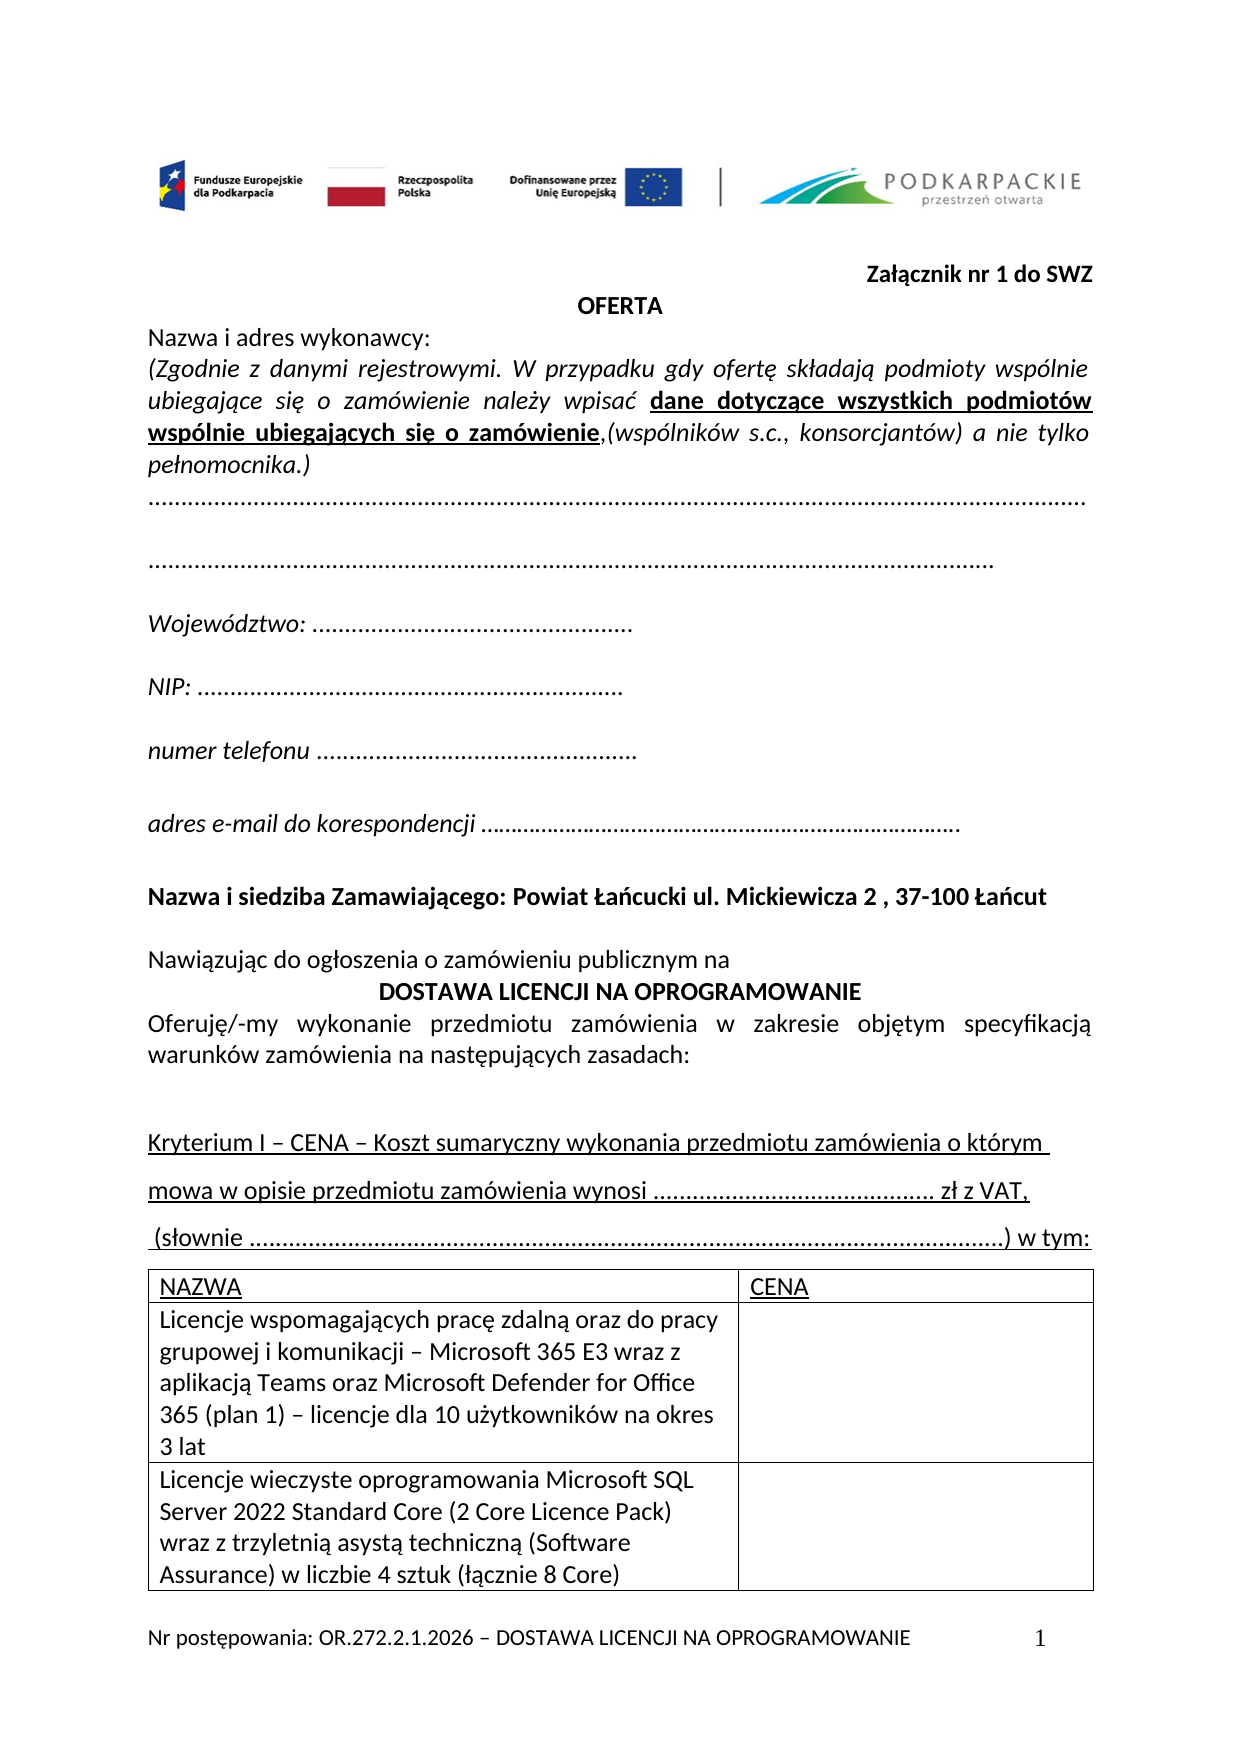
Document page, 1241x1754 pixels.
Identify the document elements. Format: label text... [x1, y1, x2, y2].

text Nazwa i adres wykonawcy: [148, 321, 1093, 352]
text ................................................................................................................................................................................................................................................................................ [148, 479, 1093, 575]
text Nazwa i siedziba Zamawiającego: Powiat Łańcucki ul. Mickiewicza 2 , 37-100 Łańcut [148, 879, 1093, 911]
table_cell Licencje wspomagających pracę zdalną oraz do pracy grupowej i komunikacji – Microsoft 365 E3 wraz z aplikacją Teams oraz Microsoft Defender for Office 365 (plan 1) – licencje dla 10 użytkowników na okres 3 lat [149, 1303, 738, 1462]
picture [147, 147, 1093, 224]
text Nawiązując do ogłoszenia o zamówieniu publicznym na [148, 943, 1093, 975]
text (słownie ...................................................................................................................) w tym: [148, 1221, 1093, 1253]
text Województwo: ................................................. [148, 607, 1093, 638]
text OFERTA [148, 289, 1093, 321]
table_header CENA [739, 1270, 1093, 1302]
text (Zgodnie z danymi rejestrowymi. W przypadku gdy ofertę składają podmioty wspólnie ubiegające się o zamówienie należy wpisać dane dotyczące wszystkich podmiotów wspólnie ubiegających się o zamówienie,(wspólników s.c., konsorcjantów) a nie tylko pełnomocnika.) [148, 352, 1093, 479]
text NIP: ................................................................. [148, 670, 1093, 702]
table_header NAZWA [149, 1270, 738, 1302]
text Załącznik nr 1 do SWZ [148, 258, 1093, 289]
table_cell [739, 1303, 1093, 1462]
text numer telefonu ................................................. [148, 734, 1093, 766]
text adres e-mail do korespondencji …………………………………………………………………….. [148, 807, 1093, 838]
table_cell Licencje wieczyste oprogramowania Microsoft SQL Server 2022 Standard Core (2 Core Licence Pack) wraz z trzyletnią asystą techniczną (Software Assurance) w liczbie 4 sztuk (łącznie 8 Core) [149, 1463, 738, 1590]
text Kryterium I – CENA – Koszt sumaryczny wykonania przedmiotu zamówienia o którym mowa w opisie przedmiotu zamówienia wynosi ........................................... zł z VAT, [148, 1126, 1093, 1206]
text DOSTAWA LICENCJI NA OPROGRAMOWANIE [148, 975, 1093, 1007]
text Oferuję/-my wykonanie przedmiotu zamówienia w zakresie objętym specyfikacją warunków zamówienia na następujących zasadach: [148, 1007, 1093, 1070]
table_cell [739, 1463, 1093, 1590]
